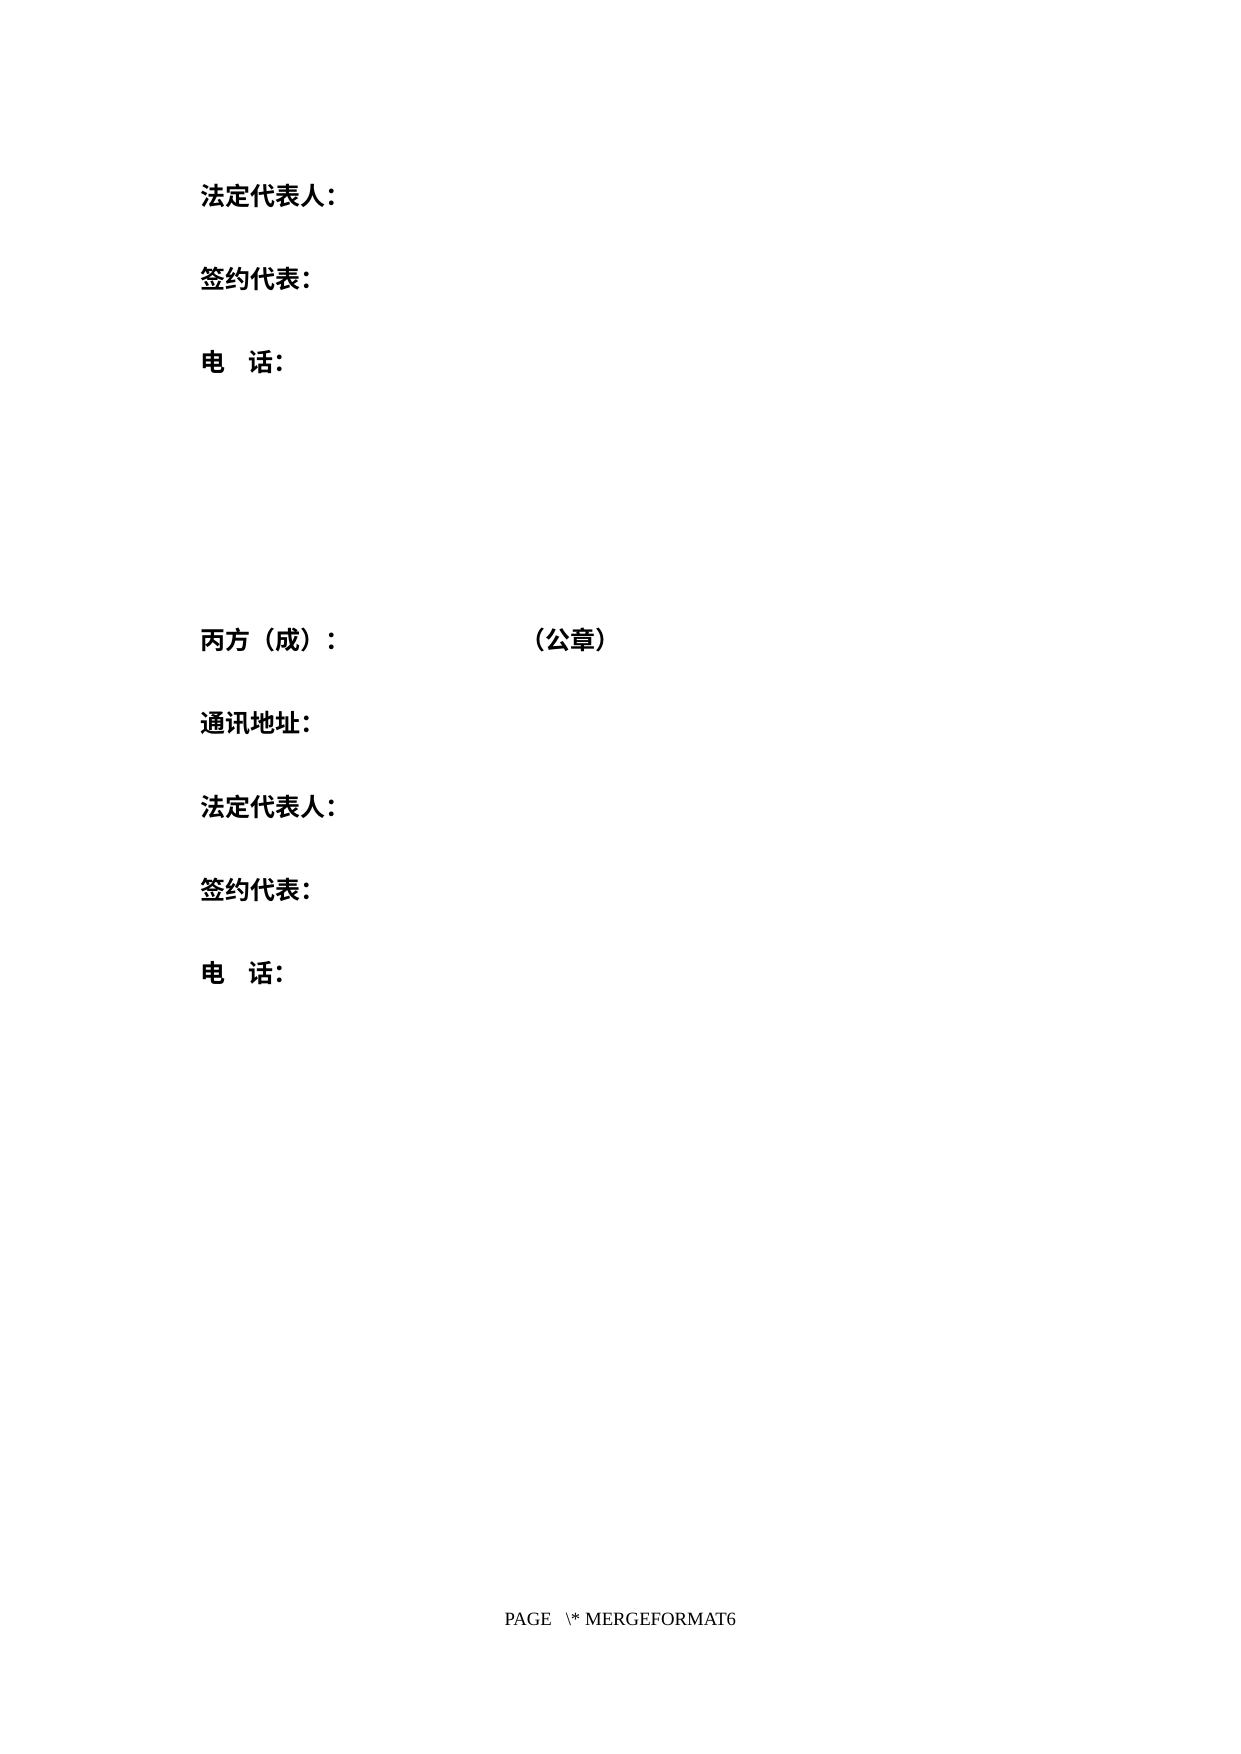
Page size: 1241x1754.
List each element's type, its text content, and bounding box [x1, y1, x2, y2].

text 丙方（成）： （公章） [150, 606, 1090, 671]
text 电 话： [150, 328, 1090, 393]
text 法定代表人： [150, 773, 1090, 838]
text 通讯地址： [150, 689, 1090, 754]
text 签约代表： [150, 245, 1090, 310]
text 法定代表人： [150, 162, 1090, 227]
text 签约代表： [150, 856, 1090, 921]
text 电 话： [150, 939, 1090, 1004]
